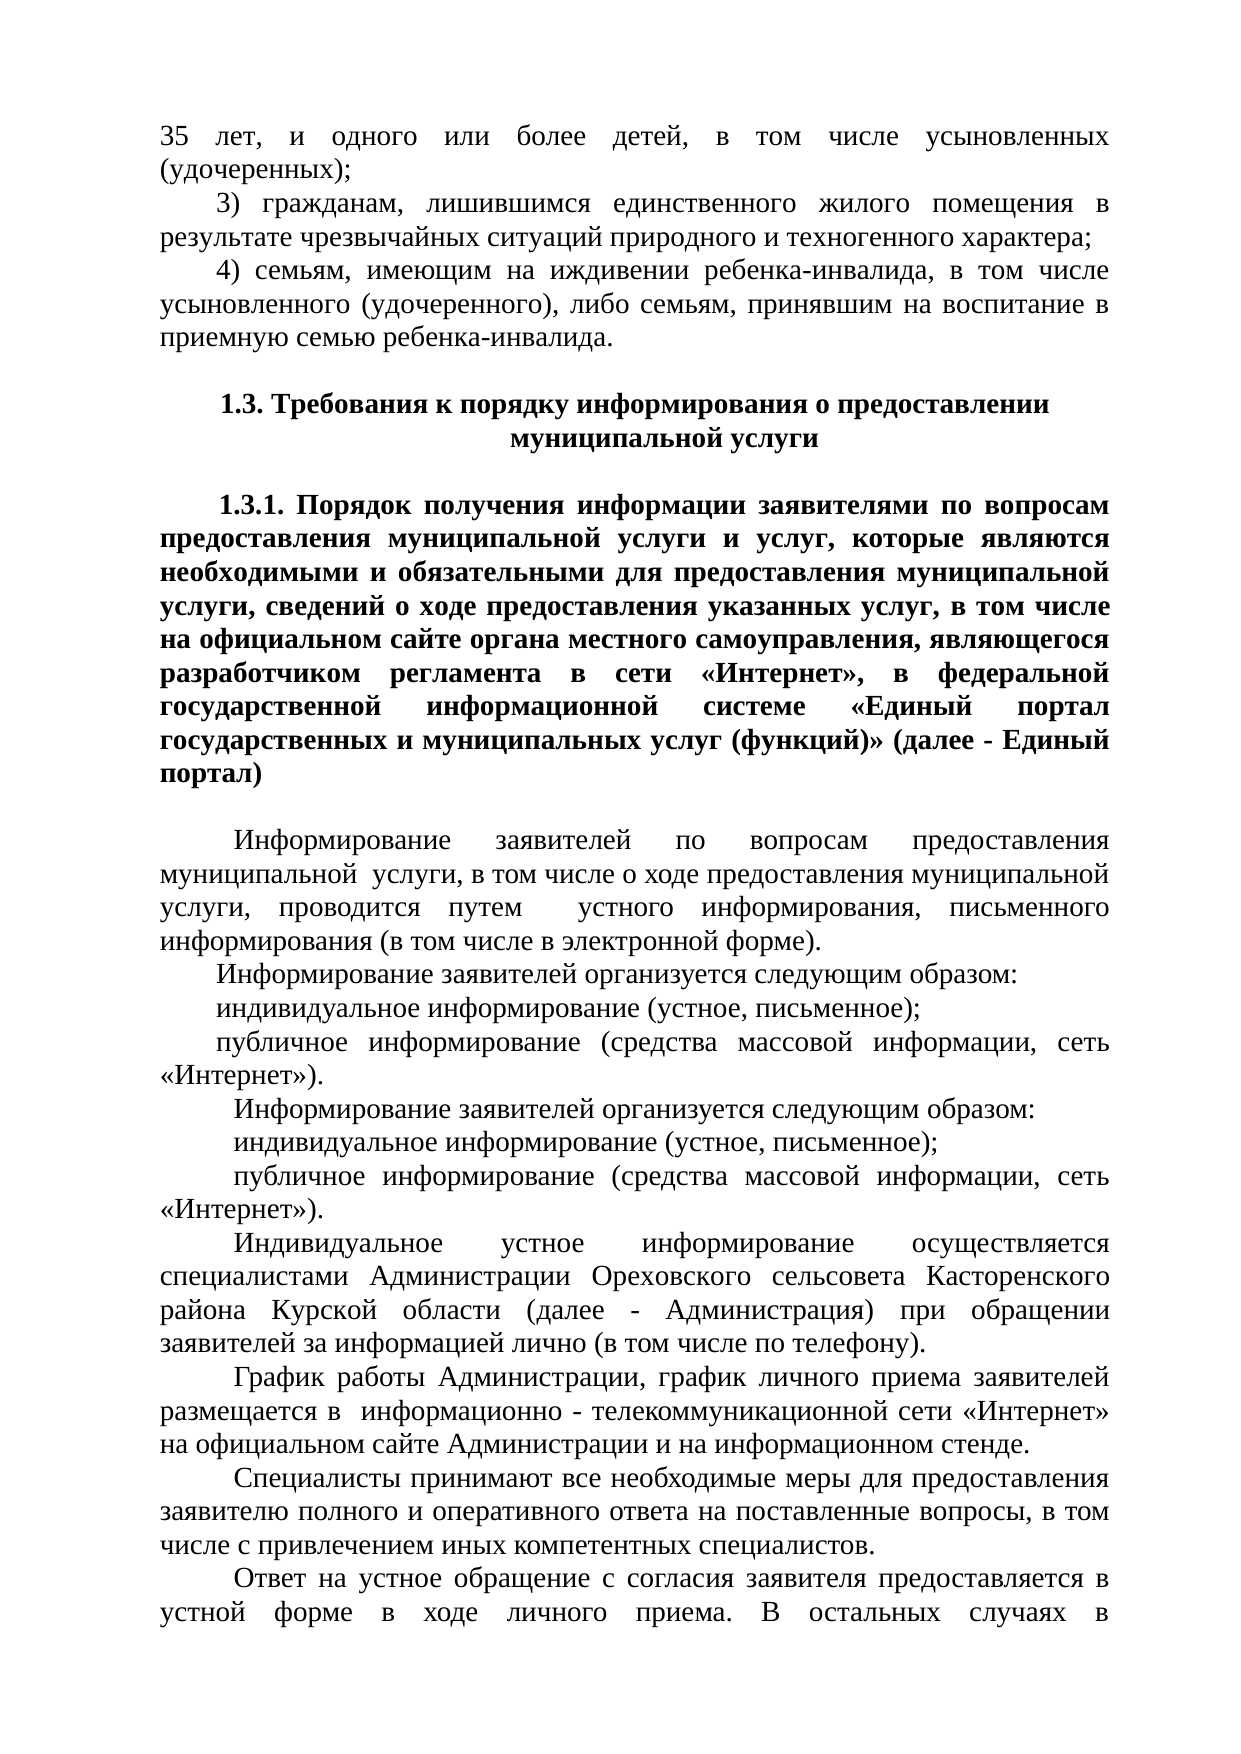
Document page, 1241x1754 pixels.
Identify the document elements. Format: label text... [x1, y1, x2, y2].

text 3) гражданам, лишившимся единственного жилого помещения в результате чрезвычайных ситуаций природного и техногенного характера; [159, 185, 1110, 252]
text индивидуальное информирование (устное, письменное); [159, 1124, 1110, 1158]
text 1.3.1. Порядок получения информации заявителями по вопросам предоставления муниципальной услуги и услуг, которые являются необходимыми и обязательными для предоставления муниципальной услуги, сведений о ходе предоставления указанных услуг, в том числе на официальном сайте органа местного самоуправления, являющегося разработчиком регламента в сети «Интернет», в федеральной государственной информационной системе «Единый портал государственных и муниципальных услуг (функций)» (далее - Единый портал) [159, 487, 1110, 789]
text Специалисты принимают все необходимые меры для предоставления заявителю полного и оперативного ответа на поставленные вопросы, в том числе с привлечением иных компетентных специалистов. [159, 1460, 1110, 1560]
text Индивидуальное устное информирование осуществляется специалистами Администрации Ореховского сельсовета Касторенского района Курской области (далее - Администрация) при обращении заявителей за информацией лично (в том числе по телефону). [159, 1225, 1110, 1359]
text индивидуальное информирование (устное, письменное); [159, 990, 1110, 1024]
text Информирование заявителей организуется следующим образом: [159, 957, 1110, 990]
text Информирование заявителей по вопросам предоставления муниципальной услуги, в том числе о ходе предоставления муниципальной услуги, проводится путем устного информирования, письменного информирования (в том числе в электронной форме). [159, 822, 1110, 957]
text 4) семьям, имеющим на иждивении ребенка-инвалида, в том числе усыновленного (удочеренного), либо семьям, принявшим на воспитание в приемную семью ребенка-инвалида. [159, 252, 1110, 353]
text муниципальной услуги [159, 420, 1110, 453]
text График работы Администрации, график личного приема заявителей размещается в информационно - телекоммуникационной сети «Интернет» на официальном сайте Администрации и на информационном стенде. [159, 1359, 1110, 1460]
text публичное информирование (средства массовой информации, сеть «Интернет»). [159, 1024, 1110, 1091]
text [159, 118, 1110, 185]
text 1.3. Требования к порядку информирования о предоставлении [159, 386, 1110, 420]
text публичное информирование (средства массовой информации, сеть «Интернет»). [159, 1158, 1110, 1225]
text Информирование заявителей организуется следующим образом: [159, 1091, 1110, 1124]
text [159, 1560, 1110, 1627]
